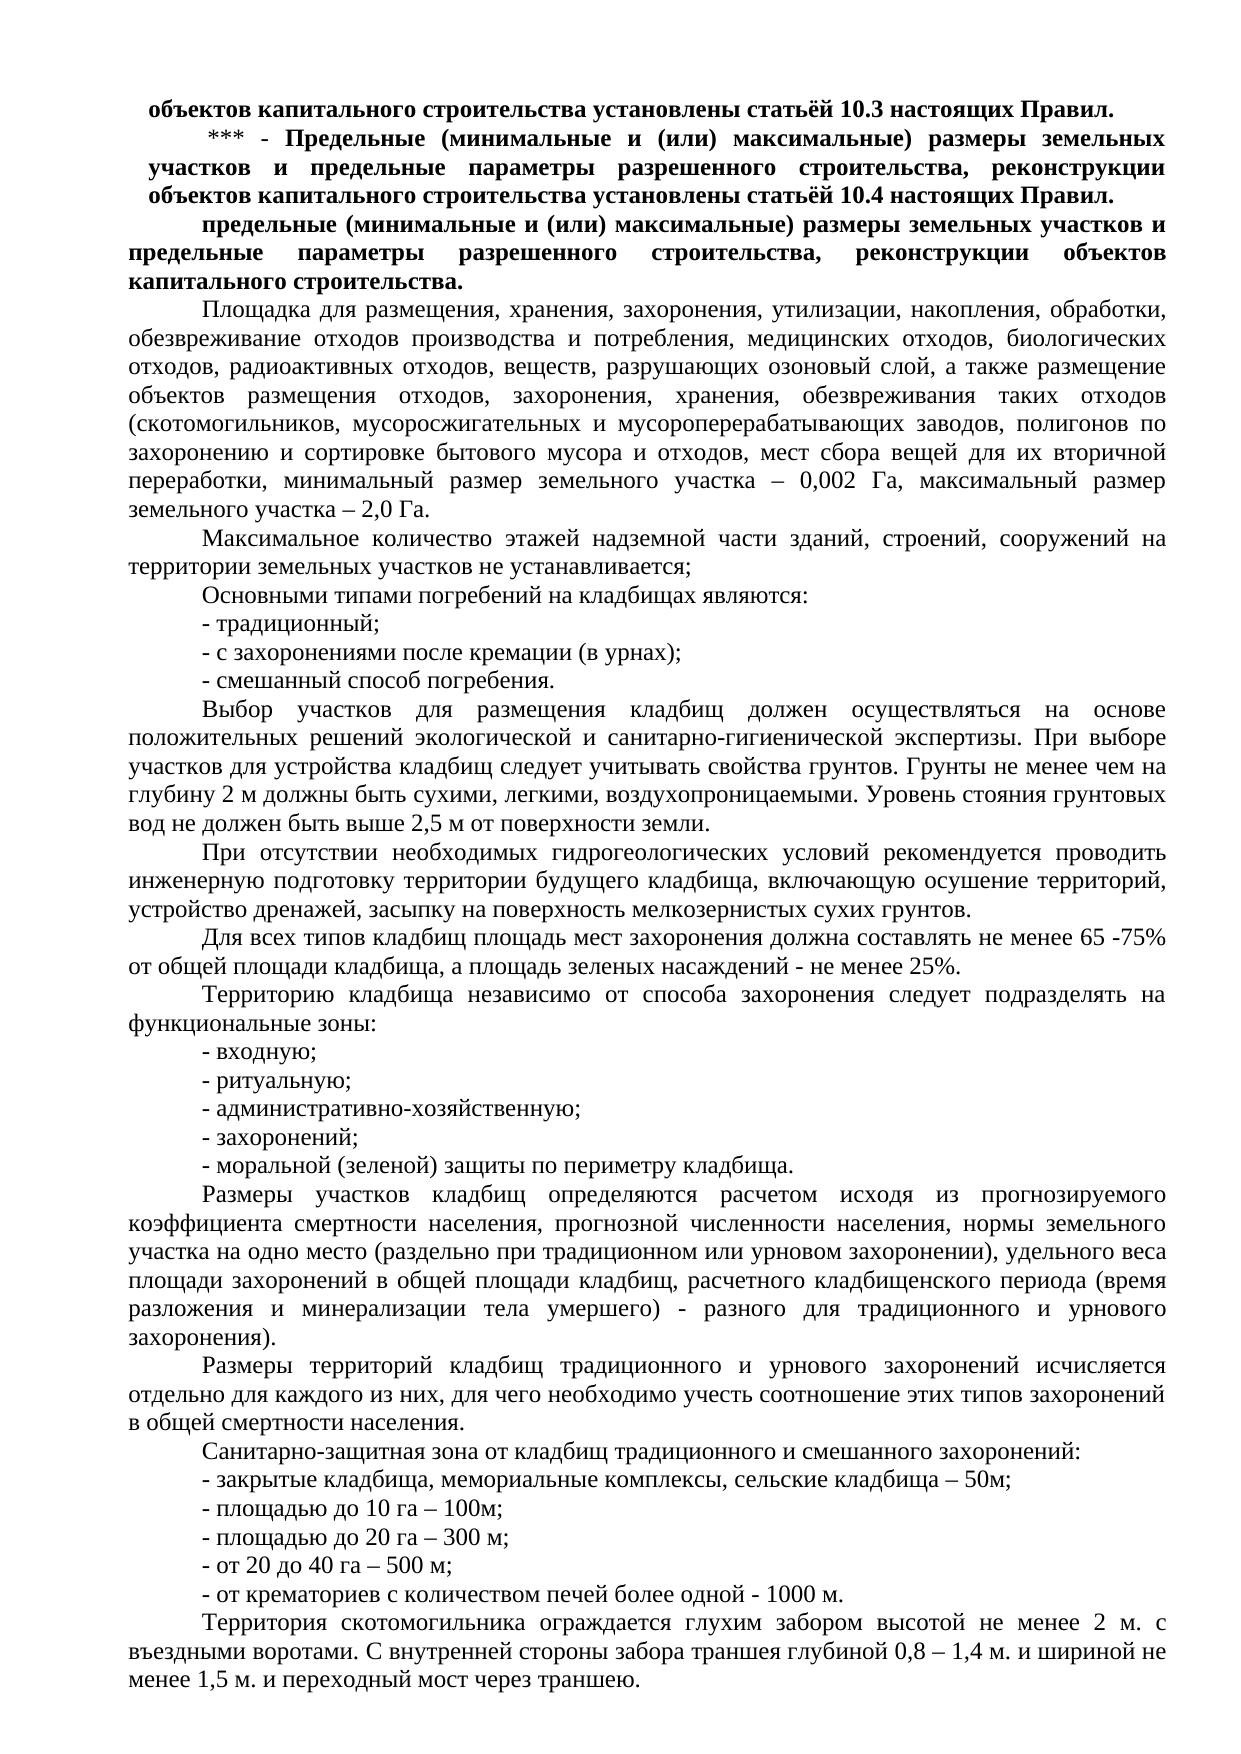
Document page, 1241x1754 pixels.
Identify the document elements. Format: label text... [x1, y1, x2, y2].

text Площадка для размещения, хранения, захоронения, утилизации, накопления, обработки, обезвреживание отходов производства и потребления, медицинских отходов, биологических отходов, радиоактивных отходов, веществ, разрушающих озоновый слой, а также размещение объектов размещения отходов, захоронения, хранения, обезвреживания таких отходов (скотомогильников, мусоросжигательных и мусороперерабатывающих заводов, полигонов по захоронению и сортировке бытового мусора и отходов, мест сбора вещей для их вторичной переработки, минимальный размер земельного участка – 0,002 Га, максимальный размер земельного участка – 2,0 Га. [128, 295, 1167, 523]
list входную; [202, 1037, 1167, 1065]
list ритуальную; [202, 1065, 1167, 1094]
text Размеры территорий кладбищ традиционного и урнового захоронений исчисляется отдельно для каждого из них, для чего необходимо учесть соотношение этих типов захоронений в общей смертности населения. [128, 1351, 1167, 1436]
text Выбор участков для размещения кладбищ должен осуществляться на основе положительных решений экологической и санитарно-гигиенической экспертизы. При выборе участков для устройства кладбищ следует учитывать свойства грунтов. Грунты не менее чем на глубину 2 м должны быть сухими, легкими, воздухопроницаемыми. Уровень стояния грунтовых вод не должен быть выше 2,5 м от поверхности земли. [128, 694, 1167, 837]
text Размеры участков кладбищ определяются расчетом исходя из прогнозируемого коэффициента смертности населения, прогнозной численности населения, нормы земельного участка на одно место (раздельно при традиционном или урновом захоронении), удельного веса площади захоронений в общей площади кладбищ, расчетного кладбищенского периода (время разложения и минерализации тела умершего) - разного для традиционного и урнового захоронения). [128, 1179, 1167, 1351]
list административно-хозяйственную; [202, 1094, 1167, 1122]
list площадью до 10 га – 100м; [202, 1493, 1167, 1522]
text предельные (минимальные и (или) максимальные) размеры земельных участков и предельные параметры разрешенного строительства, реконструкции объектов капитального строительства. [128, 209, 1167, 295]
text Максимальное количество этажей надземной части зданий, строений, сооружений на территории земельных участков не устанавливается; [128, 523, 1167, 580]
text Для всех типов кладбищ площадь мест захоронения должна составлять не менее 65 -75% от общей площади кладбища, а площадь зеленых насаждений - не менее 25%. [128, 923, 1167, 980]
list площадью до 20 га – 300 м; [202, 1522, 1167, 1551]
list захоронений; [202, 1122, 1167, 1151]
list моральной (зеленой) защиты по периметру кладбища. [202, 1151, 1167, 1179]
list с захоронениями после кремации (в урнах); [202, 637, 1167, 666]
text Территория скотомогильника ограждается глухим забором высотой не менее 2 м. с въездными воротами. С внутренней стороны забора траншея глубиной 0,8 – 1,4 м. и шириной не менее 1,5 м. и переходный мост через траншею. [128, 1608, 1167, 1693]
list от 20 до 40 га – 500 м; [202, 1551, 1167, 1579]
list традиционный; [202, 609, 1167, 637]
text *** - Предельные (минимальные и (или) максимальные) размеры земельных участков и предельные параметры разрешенного строительства, реконструкции объектов капитального строительства установлены статьёй 10.4 настоящих Правил. [148, 123, 1166, 209]
text При отсутствии необходимых гидрогеологических условий рекомендуется проводить инженерную подготовку территории будущего кладбища, включающую осушение территорий, устройство дренажей, засыпку на поверхность мелкозернистых сухих грунтов. [128, 837, 1167, 923]
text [148, 95, 1166, 123]
text Санитарно-защитная зона от кладбищ традиционного и смешанного захоронений: [202, 1436, 1167, 1465]
list от крематориев с количеством печей более одной - 1000 м. [202, 1579, 1167, 1608]
list закрытые кладбища, мемориальные комплексы, сельские кладбища – 50м; [202, 1465, 1167, 1493]
text Основными типами погребений на кладбищах являются: [202, 580, 1167, 609]
list смешанный способ погребения. [202, 666, 1167, 694]
text Территорию кладбища независимо от способа захоронения следует подразделять на функциональные зоны: [128, 980, 1167, 1037]
